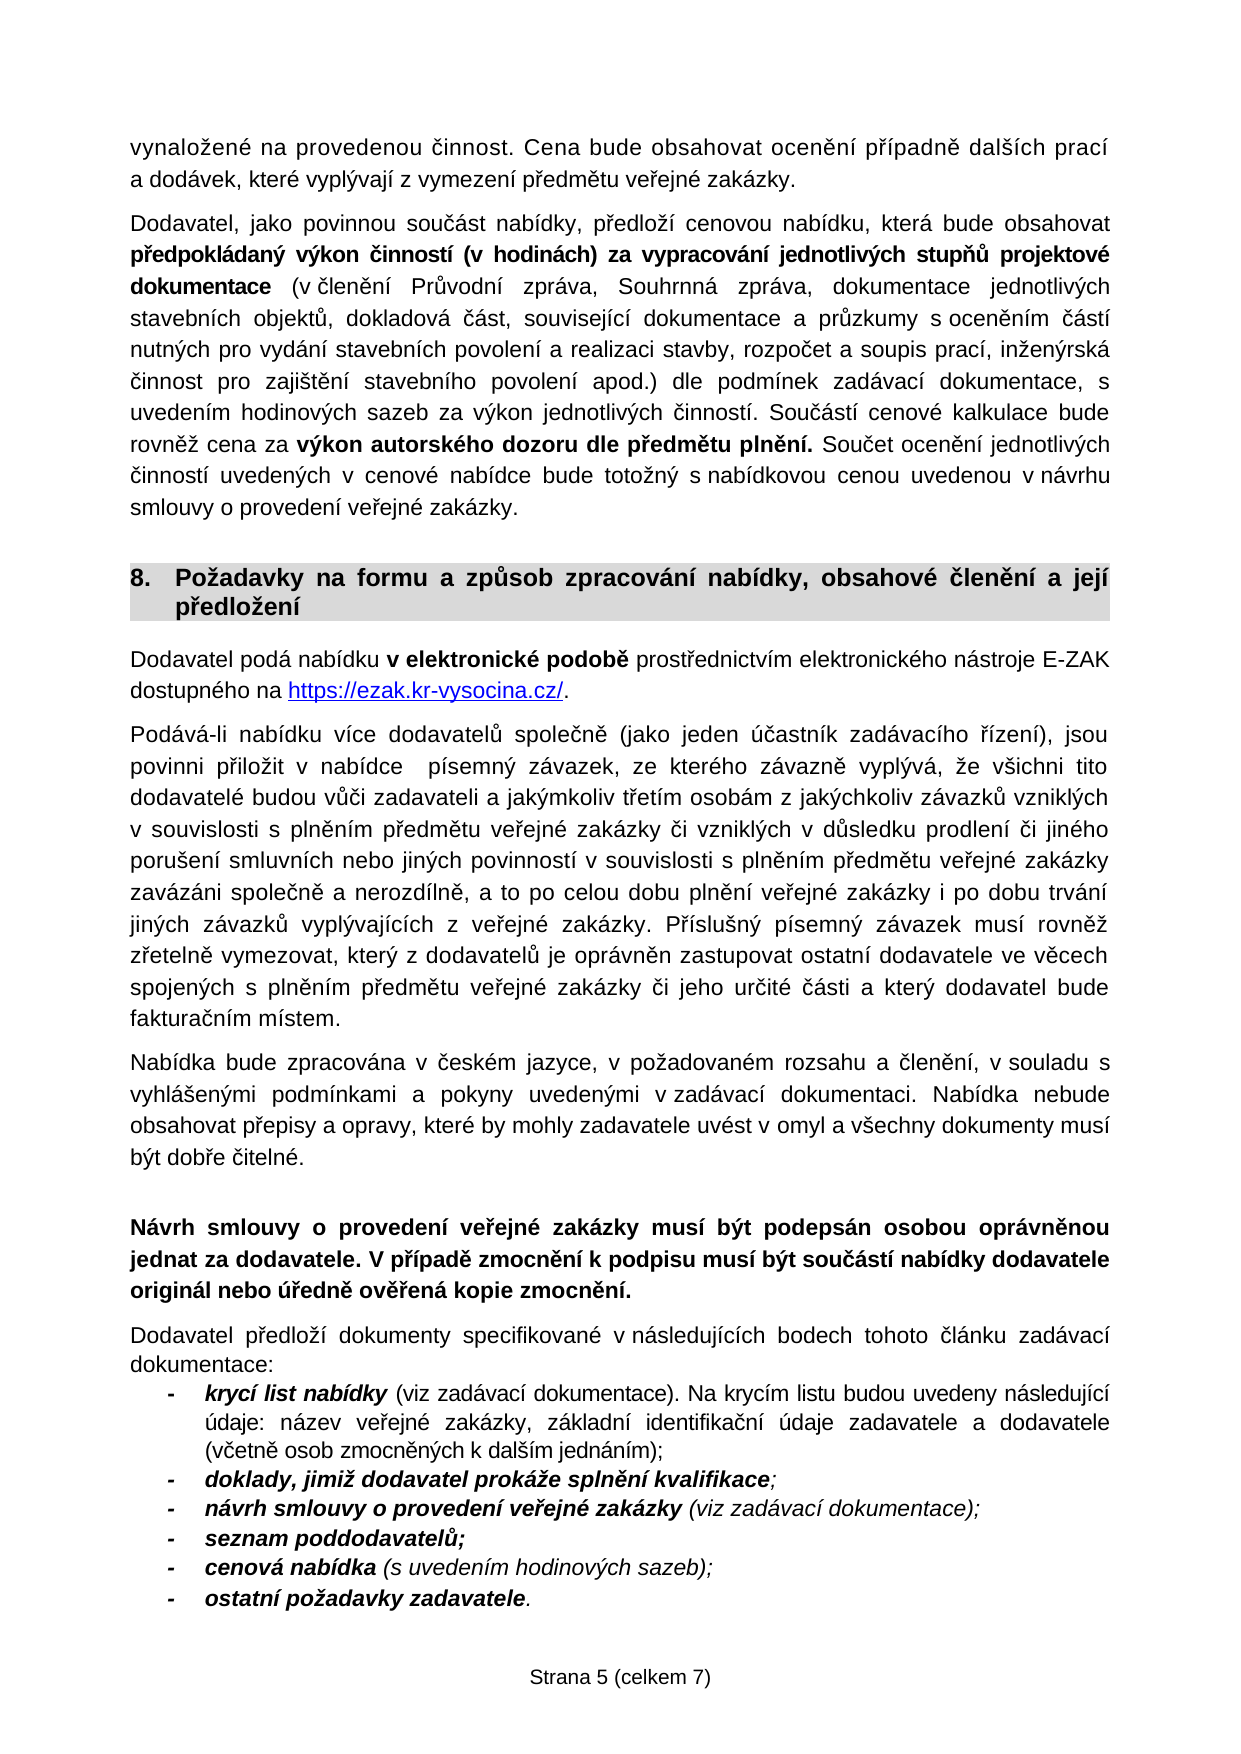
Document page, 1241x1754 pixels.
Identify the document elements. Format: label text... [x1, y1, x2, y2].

list návrh smlouvy o provedení veřejné zakázky (viz zadávací dokumentace); [167, 1495, 1110, 1522]
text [130, 134, 1110, 192]
text Dodavatel předloží dokumenty specifikované v následujících bodech tohoto článku zadávací dokumentace: [130, 1322, 1110, 1377]
subtitle Požadavky na formu a způsob zpracování nabídky, obsahové členění a její předložení [130, 563, 1110, 621]
text Dodavatel podá nabídku v elektronické podobě prostřednictvím elektronického nástroje E-ZAK dostupného na https://ezak.kr-vysocina.cz/. [130, 646, 1110, 703]
list seznam poddodavatelů; [167, 1524, 1110, 1551]
list doklady, jimiž dodavatel prokáže splnění kvalifikace; [167, 1466, 1110, 1493]
text Podává-li nabídku více dodavatelů společně (jako jeden účastník zadávacího řízení), jsou povinni přiložit v nabídce písemný závazek, ze kterého závazně vyplývá, že všichni tito dodavatelé budou vůči zadavateli a jakýmkoliv třetím osobám z jakýchkoliv závazků vzniklých v souvislosti s plněním předmětu veřejné zakázky či vzniklých v důsledku prodlení či jiného porušení smluvních nebo jiných povinností v souvislosti s plněním předmětu veřejné zakázky zavázáni společně a nerozdílně, a to po celou dobu plnění veřejné zakázky i po dobu trvání jiných závazků vyplývajících z veřejné zakázky. Příslušný písemný závazek musí rovněž zřetelně vymezovat, který z dodavatelů je oprávněn zastupovat ostatní dodavatele ve věcech spojených s plněním předmětu veřejné zakázky či jeho určité části a který dodavatel bude fakturačním místem. [130, 721, 1110, 1032]
text Dodavatel, jako povinnou součást nabídky, předloží cenovou nabídku, která bude obsahovat předpokládaný výkon činností (v hodinách) za vypracování jednotlivých stupňů projektové dokumentace (v členění Průvodní zpráva, Souhrnná zpráva, dokumentace jednotlivých stavebních objektů, dokladová část, související dokumentace a průzkumy s oceněním částí nutných pro vydání stavebních povolení a realizaci stavby, rozpočet a soupis prací, inženýrská činnost pro zajištění stavebního povolení apod.) dle podmínek zadávací dokumentace, s uvedením hodinových sazeb za výkon jednotlivých činností. Součástí cenové kalkulace bude rovněž cena za výkon autorského dozoru dle předmětu plnění. Součet ocenění jednotlivých činností uvedených v cenové nabídce bude totožný s nabídkovou cenou uvedenou v návrhu smlouvy o provedení veřejné zakázky. [130, 210, 1110, 520]
list cenová nabídka (s uvedením hodinových sazeb); [167, 1553, 1110, 1580]
list krycí list nabídky (viz zadávací dokumentace). Na krycím listu budou uvedeny následující údaje: název veřejné zakázky, základní identifikační údaje zadavatele a dodavatele (včetně osob zmocněných k dalším jednáním); [167, 1379, 1110, 1464]
text Nabídka bude zpracována v českém jazyce, v požadovaném rozsahu a členění, v souladu s vyhlášenými podmínkami a pokyny uvedenými v zadávací dokumentaci. Nabídka nebude obsahovat přepisy a opravy, které by mohly zadavatele uvést v omyl a všechny dokumenty musí být dobře čitelné. [130, 1049, 1110, 1170]
list ostatní požadavky zadavatele. [167, 1585, 1110, 1611]
text Návrh smlouvy o provedení veřejné zakázky musí být podepsán osobou oprávněnou jednat za dodavatele. V případě zmocnění k podpisu musí být součástí nabídky dodavatele originál nebo úředně ověřená kopie zmocnění. [130, 1214, 1110, 1304]
